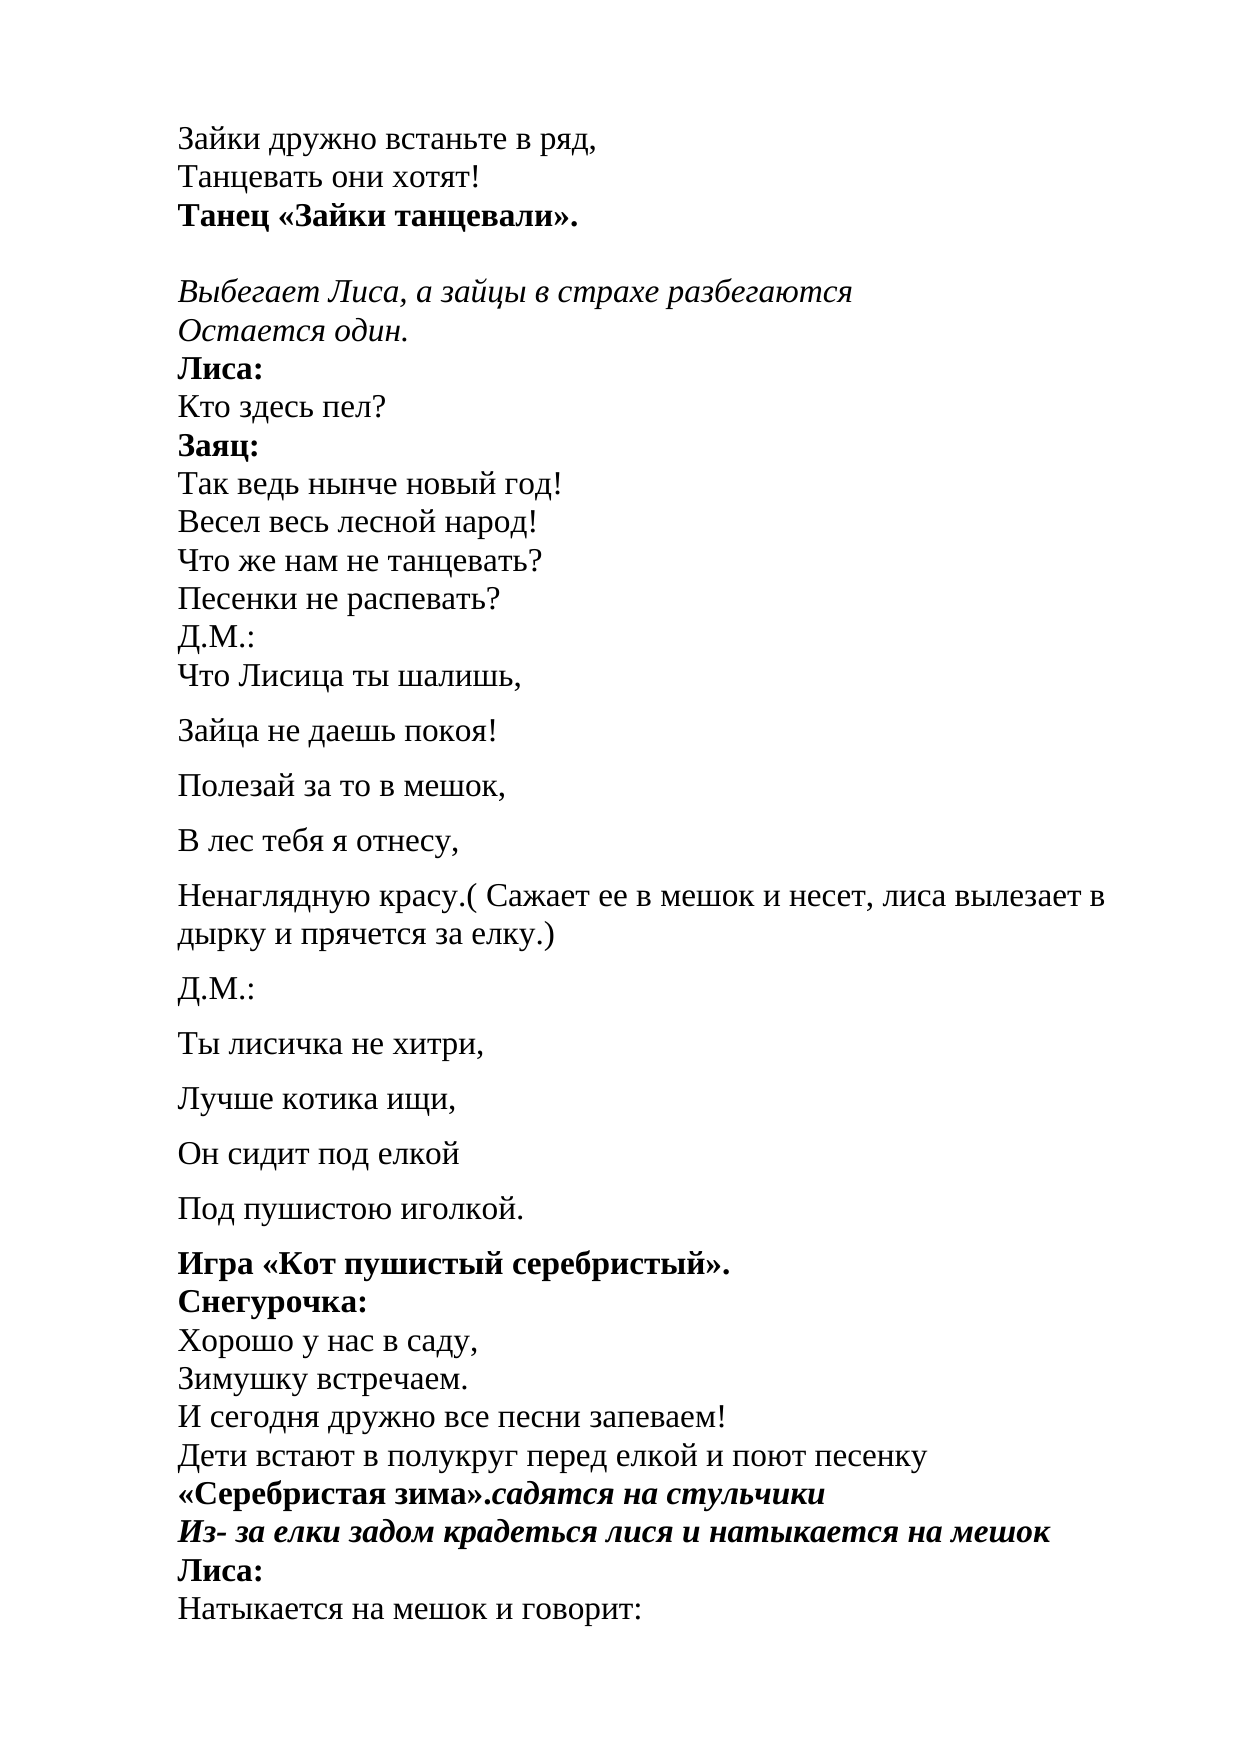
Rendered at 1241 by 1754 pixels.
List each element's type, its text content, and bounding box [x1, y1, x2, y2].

text Под пушистою иголкой. [177, 1188, 1152, 1226]
text Зайки дружно встаньте в ряд, [177, 118, 1152, 156]
text Игра «Кот пушистый серебристый». [177, 1243, 1152, 1281]
text Так ведь нынче новый год! [177, 463, 1152, 501]
text Танец «Зайки танцевали». [177, 195, 1152, 233]
text Д.М.: [177, 968, 1152, 1006]
text Кто здесь пел? [177, 386, 1152, 425]
text Снегурочка: [177, 1281, 1152, 1320]
text Д.М.: [177, 616, 1152, 655]
text Хорошо у нас в саду, [177, 1320, 1152, 1358]
text Лиса: [177, 348, 1152, 386]
text Ненаглядную красу.( Сажает ее в мешок и несет, лиса вылезает в дырку и прячется за елку.) [177, 875, 1152, 951]
text Танцевать они хотят! [177, 156, 1152, 195]
text Лучше котика ищи, [177, 1078, 1152, 1116]
text Что Лисица ты шалишь, [177, 655, 1152, 693]
text Дети встают в полукруг перед елкой и поют песенку [177, 1435, 1152, 1473]
text Он сидит под елкой [177, 1133, 1152, 1171]
text Ты лисичка не хитри, [177, 1023, 1152, 1061]
text «Серебристая зима».садятся на стульчики [177, 1473, 1152, 1511]
text Выбегает Лиса, а зайцы в страхе разбегаются [177, 271, 1152, 310]
text Что же нам не танцевать? [177, 540, 1152, 578]
text Зайца не даешь покоя! [177, 710, 1152, 748]
text Весел весь лесной народ! [177, 501, 1152, 540]
text Из- за елки задом крадеться лися и натыкается на мешок [177, 1511, 1152, 1550]
text Натыкается на мешок и говорит: [177, 1588, 1152, 1626]
text И сегодня дружно все песни запеваем! [177, 1396, 1152, 1435]
text Лиса: [177, 1550, 1152, 1588]
text Остается один. [177, 310, 1152, 348]
text Полезай за то в мешок, [177, 765, 1152, 803]
text Песенки не распевать? [177, 578, 1152, 616]
text Зимушку встречаем. [177, 1358, 1152, 1396]
text В лес тебя я отнесу, [177, 820, 1152, 858]
text Заяц: [177, 425, 1152, 463]
